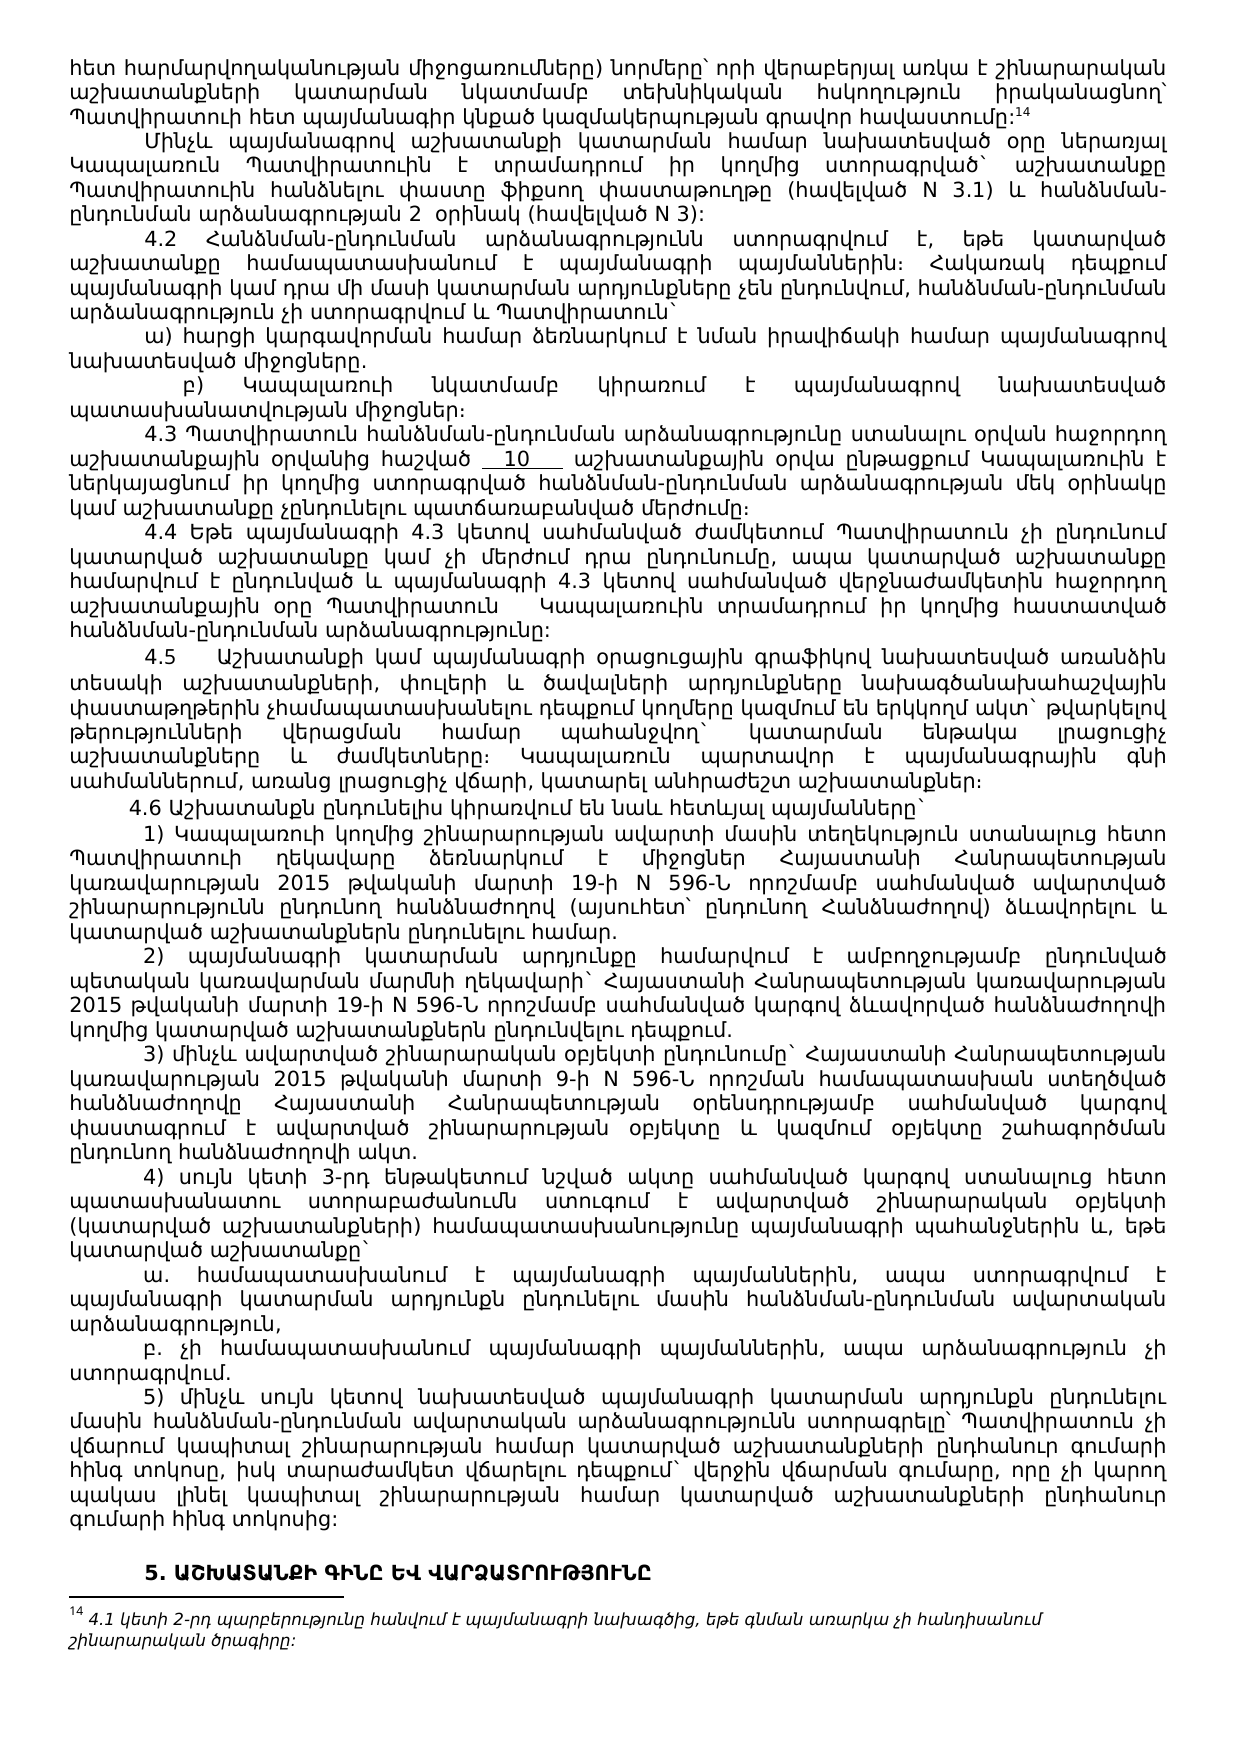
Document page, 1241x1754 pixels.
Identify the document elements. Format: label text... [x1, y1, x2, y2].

text 1) Կապալառուի կողմից շինարարության ավարտի մասին տեղեկություն ստանալուց հետո Պատվիրատուի ղեկավարը ձեռնարկում է միջոցներ Հայաստանի Հանրապետության կառավարության 2015 թվականի մարտի 19-ի N 596-Ն որոշմամբ սահմանված ավարտված շինարարությունն ընդունող հանձնաժողով (այսուհետ՝ ընդունող Հանձնաժողով) ձևավորելու և կատարված աշխատանքներն ընդունելու համար. [69, 822, 1167, 944]
text բ. չի համապատասխանում պայմանագրի պայմաններին, ապա արձանագրություն չի ստորագրվում. [69, 1336, 1167, 1385]
text 4.3 Պատվիրատուն հանձնման-ընդունման արձանագրությունը ստանալու օրվան հաջորդող աշխատանքային օրվանից հաշված 10 աշխատանքային օրվա ընթացքում Կապալառուին է ներկայացնում իր կողմից ստորագրված հանձնման-ընդունման արձանագրության մեկ օրինակը կամ աշխատանքը չընդունելու պատճառաբանված մերժումը։ [69, 422, 1167, 520]
text 4.2 Հանձնման-ընդունման արձանագրությունն ստորագրվում է, եթե կատարված աշխատանքը համապատասխանում է պայմանագրի պայմաններին։ Հակառակ դեպքում պայմանագրի կամ դրա մի մասի կատարման արդյունքները չեն ընդունվում, հանձնման-ընդունման արձանագրություն չի ստորագրվում և Պատվիրատուն` [69, 226, 1167, 324]
text Մինչև պայմանագրով աշխատանքի կատարման համար նախատեսված օրը ներառյալ Կապալառուն Պատվիրատուին է տրամադրում իր կողմից ստորագրված` աշխատանքը Պատվիրատուին հանձնելու փաստը ֆիքսող փաստաթուղթը (հավելված N 3.1) և հանձնման-ընդունման արձանագրության 2 օրինակ (հավելված N 3): [69, 129, 1167, 226]
text ա. համապատասխանում է պայմանագրի պայմաններին, ապա ստորագրվում է պայմանագրի կատարման արդյունքն ընդունելու մասին հանձնման-ընդունման ավարտական արձանագրություն, [69, 1262, 1167, 1336]
text 4) սույն կետի 3-րդ ենթակետում նշված ակտը սահմանված կարգով ստանալուց հետո պատասխանատու ստորաբաժանումն ստուգում է ավարտված շինարարական օբյեկտի (կատարված աշխատանքների) համապատասխանությունը պայմանագրի պահանջներին և, եթե կատարված աշխատանքը` [69, 1164, 1167, 1262]
text 5) մինչև սույն կետով նախատեսված պայմանագրի կատարման արդյունքն ընդունելու մասին հանձնման-ընդունման ավարտական արձանագրությունն ստորագրելը՝ Պատվիրատուն չի վճարում կապիտալ շինարարության համար կատարված աշխատանքների ընդհանուր գումարի հինգ տոկոսը, իսկ տարաժամկետ վճարելու դեպքում` վերջին վճարման գումարը, որը չի կարող պակաս լինել կապիտալ շինարարության համար կատարված աշխատանքների ընդհանուր գումարի հինգ տոկոսից: [69, 1385, 1167, 1532]
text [69, 56, 1167, 129]
text ա) հարցի կարգավորման համար ձեռնարկում է նման իրավիճակի համար պայմանագրով նախատեսված միջոցները. [69, 324, 1167, 373]
text 4.6 Աշխատանքն ընդունելիս կիրառվում են նաև հետևյալ պայմանները` [69, 793, 1167, 822]
text 3) մինչև ավարտված շինարարական օբյեկտի ընդունումը` Հայաստանի Հանրապետության կառավարության 2015 թվականի մարտի 9-ի N 596-Ն որոշման համապատասխան ստեղծված հանձնաժողովը Հայաստանի Հանրապետության օրենսդրությամբ սահմանված կարգով փաստագրում է ավարտված շինարարության օբյեկտը և կազմում օբյեկտը շահագործման ընդունող հանձնաժողովի ակտ. [69, 1042, 1167, 1164]
text 4.5 Աշխատանքի կամ պայմանագրի օրացուցային գրաֆիկով նախատեսված առանձին տեսակի աշխատանքների, փուլերի և ծավալների արդյունքները նախագծանախահաշվային փաստաթղթերին չհամապատասխանելու դեպքում կողմերը կազմում են երկկողմ ակտ` թվարկելով թերությունների վերացման համար պահանջվող` կատարման ենթակա լրացուցիչ աշխատանքները և ժամկետները։ Կապալառուն պարտավոր է պայմանագրային գնի սահմաններում, առանց լրացուցիչ վճարի, կատարել անհրաժեշտ աշխատանքներ։ [69, 642, 1167, 793]
text 5. ԱՇԽԱՏԱՆՔԻ ԳԻՆԸ ԵՎ ՎԱՐՁԱՏՐՈՒԹՅՈՒՆԸ [69, 1561, 1167, 1585]
text 4.4 Եթե պայմանագրի 4.3 կետով սահմանված ժամկետում Պատվիրատուն չի ընդունում կատարված աշխատանքը կամ չի մերժում դրա ընդունումը, ապա կատարված աշխատանքը համարվում է ընդունված և պայմանագրի 4.3 կետով սահմանված վերջնաժամկետին հաջորդող աշխատանքային օրը Պատվիրատուն Կապալառուին տրամադրում իր կողմից հաստատված հանձնման-ընդունման արձանագրությունը: [69, 520, 1167, 642]
text 2) պայմանագրի կատարման արդյունքը համարվում է ամբողջությամբ ընդունված պետական կառավարման մարմնի ղեկավարի` Հայաստանի Հանրապետության կառավարության 2015 թվականի մարտի 19-ի N 596-Ն որոշմամբ սահմանված կարգով ձևավորված հանձնաժողովի կողմից կատարված աշխատանքներն ընդունվելու դեպքում. [69, 944, 1167, 1042]
text բ) Կապալառուի նկատմամբ կիրառում է պայմանագրով նախատեսված պատասխանատվության միջոցներ։ [69, 373, 1167, 422]
